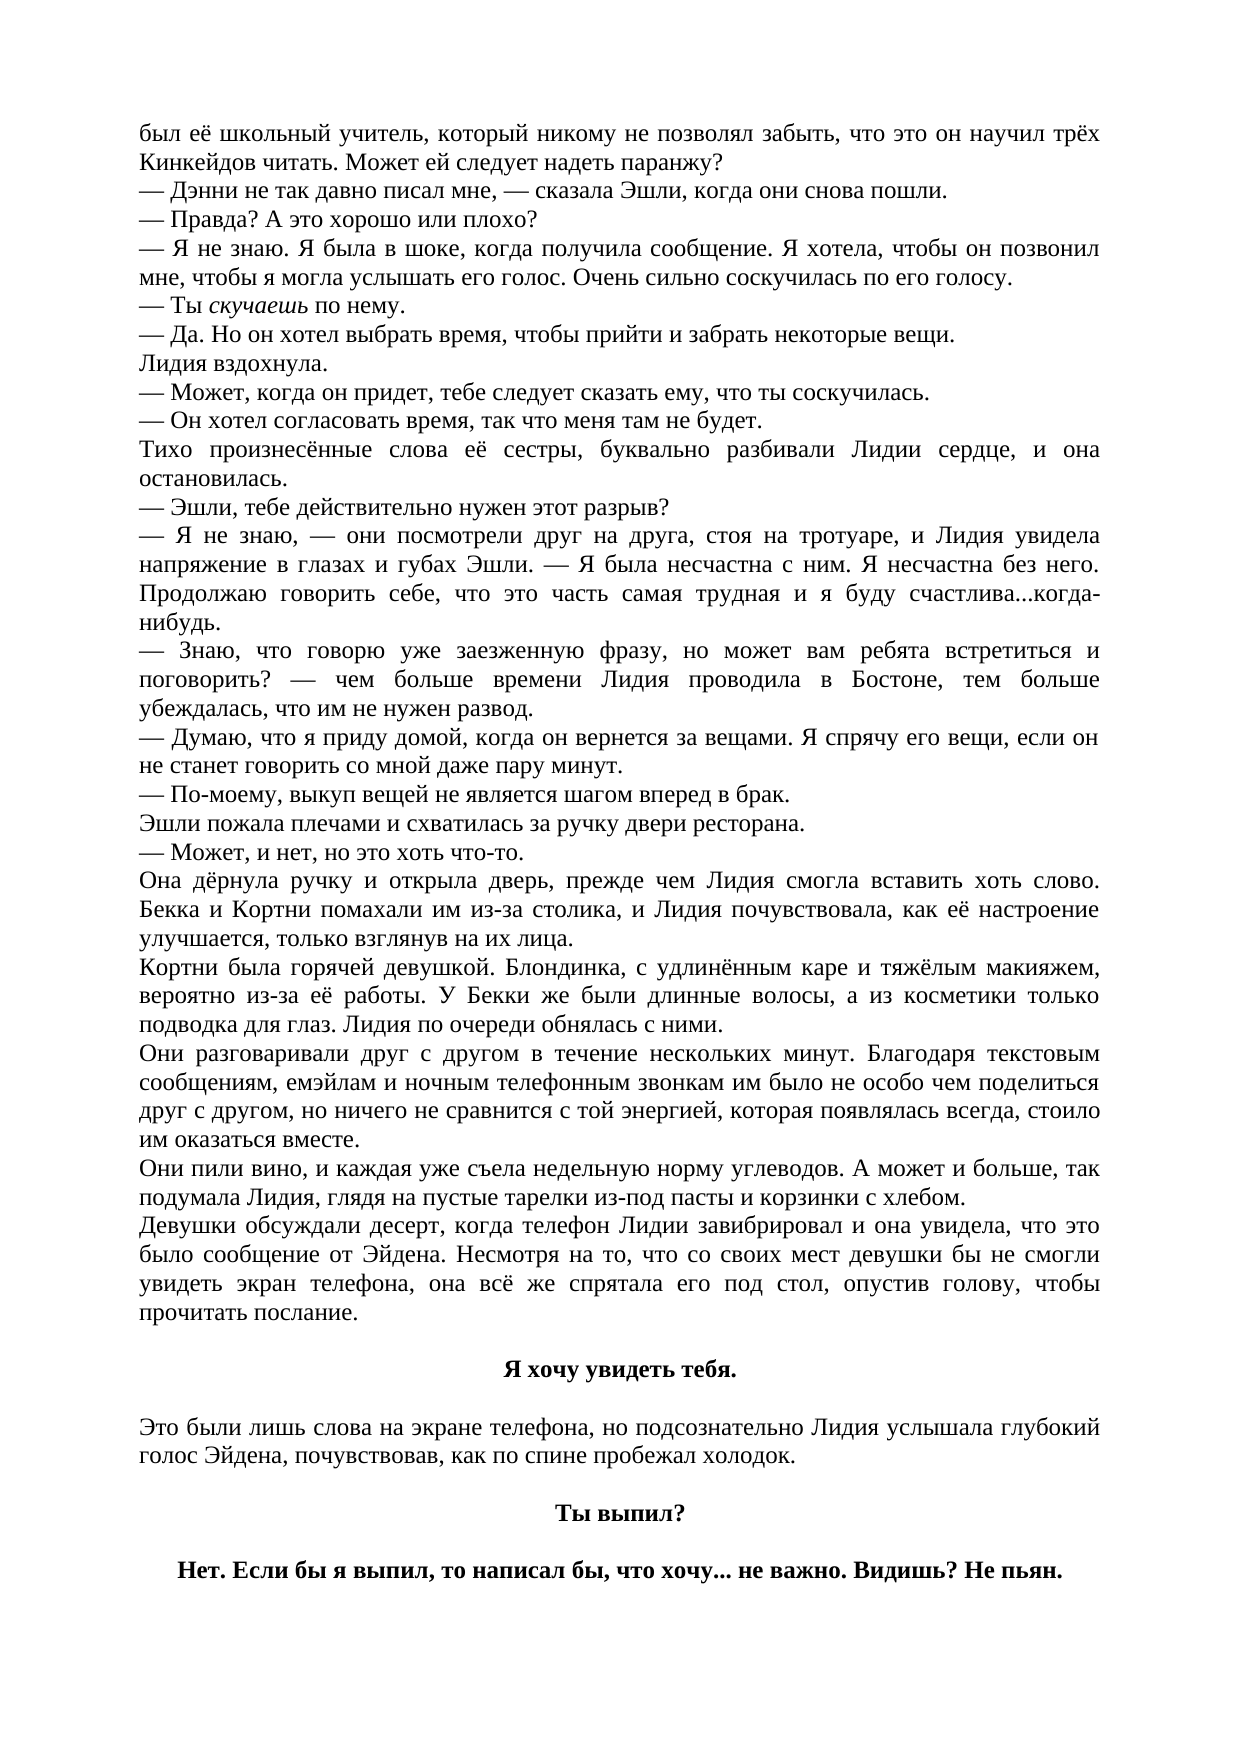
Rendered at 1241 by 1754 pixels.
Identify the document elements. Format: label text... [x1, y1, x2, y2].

text Они пили вино, и каждая уже съела недельную норму углеводов. А может и больше, так подумала Лидия, глядя на пустые тарелки из-под пасты и корзинки с хлебом. [139, 1153, 1101, 1211]
text — Может, когда он придет, тебе следует сказать ему, что ты соскучилась. [139, 377, 1101, 406]
text — Дэнни не так давно писал мне, — сказала Эшли, когда они снова пошли. [139, 176, 1101, 204]
text — По-моему, выкуп вещей не является шагом вперед в брак. [139, 779, 1101, 808]
text Я хочу увидеть тебя. [139, 1354, 1101, 1383]
text — Эшли, тебе действительно нужен этот разрыв? [139, 492, 1101, 521]
text — Да. Но он хотел выбрать время, чтобы прийти и забрать некоторые вещи. [139, 319, 1101, 348]
text — Думаю, что я приду домой, когда он вернется за вещами. Я спрячу его вещи, если он не станет говорить со мной даже пару минут. [139, 722, 1101, 779]
text Тихо произнесённые слова её сестры, буквально разбивали Лидии сердце, и она остановилась. [139, 434, 1101, 492]
text Ты выпил? [139, 1498, 1101, 1527]
text — Я не знаю, — они посмотрели друг на друга, стоя на тротуаре, и Лидия увидела напряжение в глазах и губах Эшли. — Я была несчастна с ним. Я несчастна без него. Продолжаю говорить себе, что это часть самая трудная и я буду счастлива...когда-нибудь. [139, 521, 1101, 636]
text — Ты скучаешь по нему. [139, 291, 1101, 319]
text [139, 118, 1101, 176]
text — Он хотел согласовать время, так что меня там не будет. [139, 406, 1101, 434]
text Они разговаривали друг с другом в течение нескольких минут. Благодаря текстовым сообщениям, емэйлам и ночным телефонным звонкам им было не особо чем поделиться друг с другом, но ничего не сравнится с той энергией, которая появлялась всегда, стоило им оказаться вместе. [139, 1038, 1101, 1153]
text Эшли пожала плечами и схватилась за ручку двери ресторана. [139, 808, 1101, 837]
text Кортни была горячей девушкой. Блондинка, с удлинённым каре и тяжёлым макияжем, вероятно из-за её работы. У Бекки же были длинные волосы, а из косметики только подводка для глаз. Лидия по очереди обнялась с ними. [139, 952, 1101, 1038]
text — Знаю, что говорю уже заезженную фразу, но может вам ребята встретиться и поговорить? — чем больше времени Лидия проводила в Бостоне, тем больше убеждалась, что им не нужен развод. [139, 636, 1101, 722]
text Лидия вздохнула. [139, 348, 1101, 377]
text Это были лишь слова на экране телефона, но подсознательно Лидия услышала глубокий голос Эйдена, почувствовав, как по спине пробежал холодок. [139, 1412, 1101, 1469]
text Она дёрнула ручку и открыла дверь, прежде чем Лидия смогла вставить хоть слово. Бекка и Кортни помахали им из-за столика, и Лидия почувствовала, как её настроение улучшается, только взглянув на их лица. [139, 866, 1101, 952]
text Нет. Если бы я выпил, то написал бы, что хочу... не важно. Видишь? Не пьян. [139, 1556, 1101, 1584]
text — Может, и нет, но это хоть что-то. [139, 837, 1101, 866]
text Девушки обсуждали десерт, когда телефон Лидии завибрировал и она увидела, что это было сообщение от Эйдена. Несмотря на то, что со своих мест девушки бы не смогли увидеть экран телефона, она всё же спрятала его под стол, опустив голову, чтобы прочитать послание. [139, 1211, 1101, 1326]
text — Я не знаю. Я была в шоке, когда получила сообщение. Я хотела, чтобы он позвонил мне, чтобы я могла услышать его голос. Очень сильно соскучилась по его голосу. [139, 233, 1101, 291]
text — Правда? А это хорошо или плохо? [139, 204, 1101, 233]
